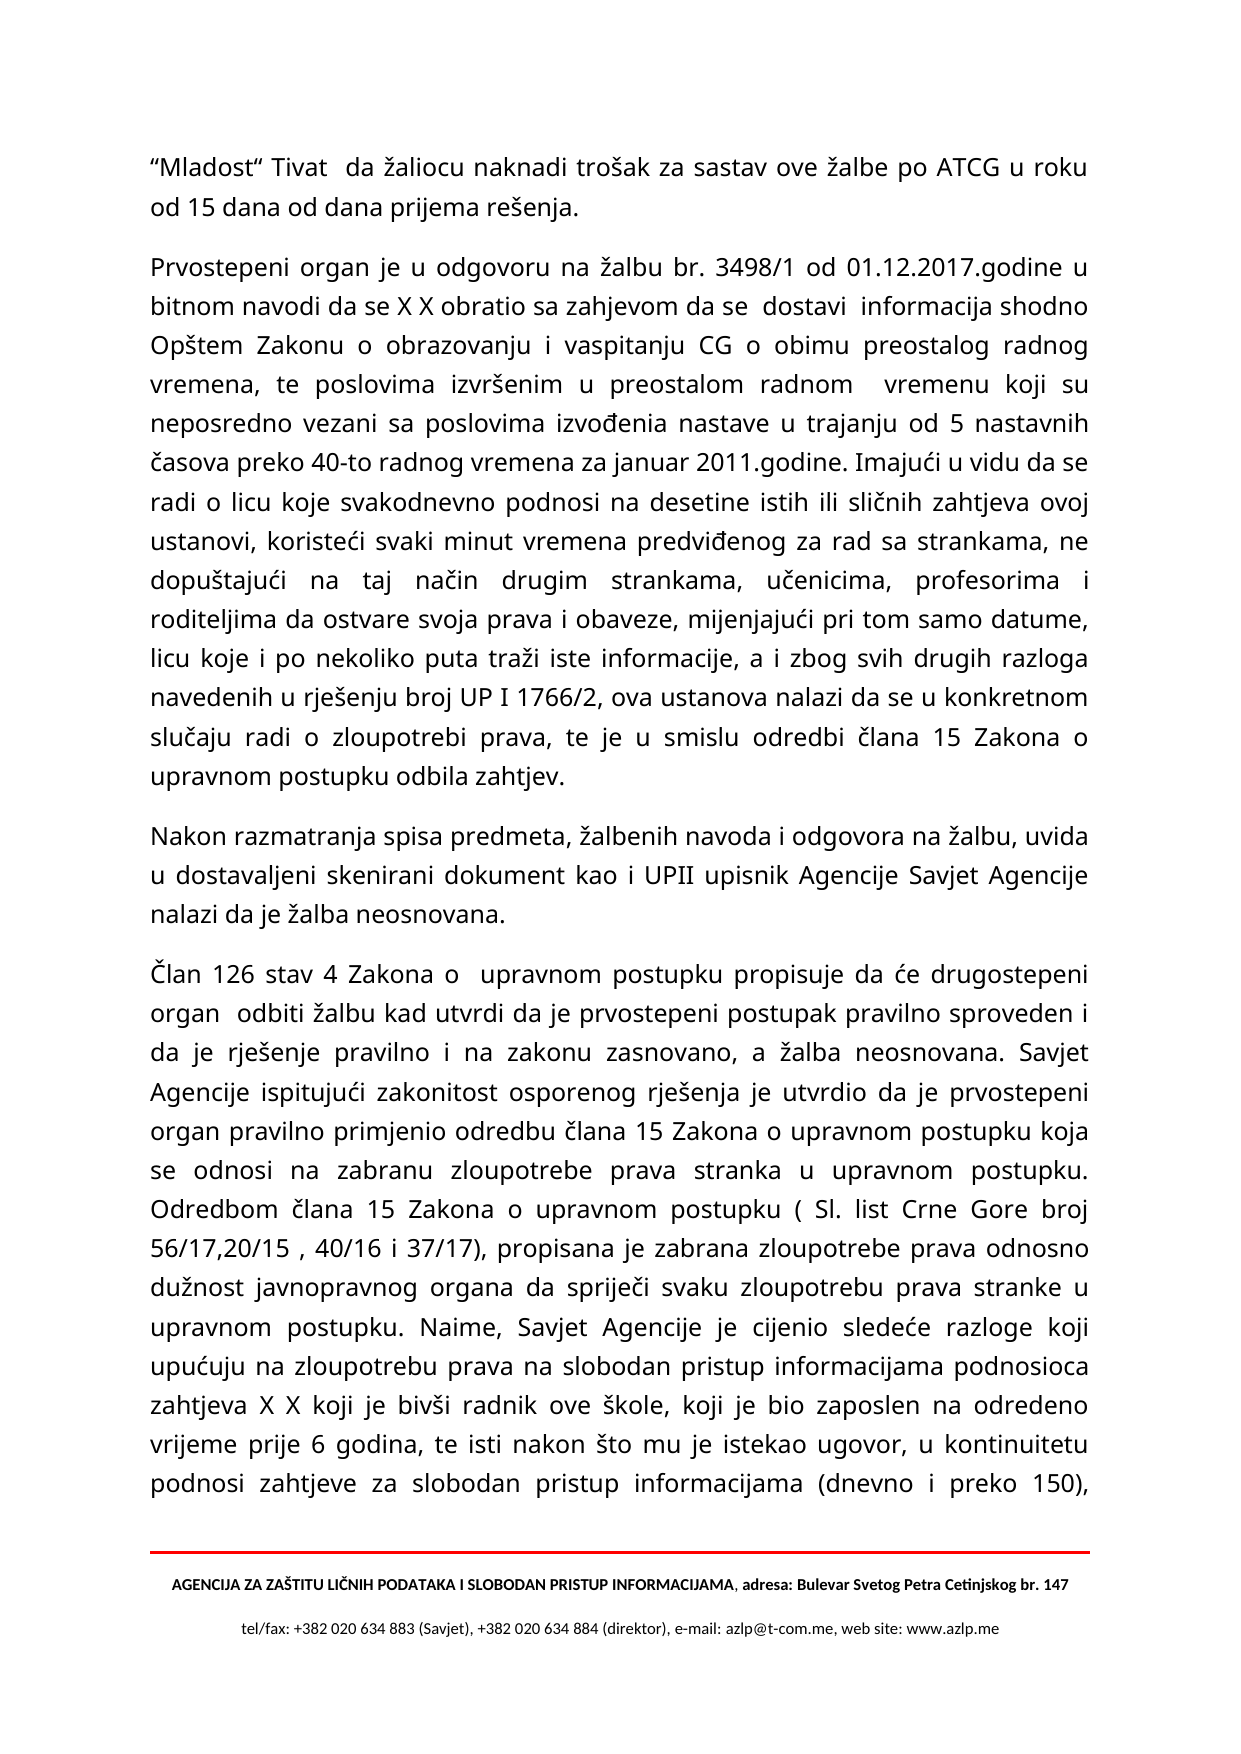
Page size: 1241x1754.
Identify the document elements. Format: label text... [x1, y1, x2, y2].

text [150, 957, 1090, 1500]
text Nakon razmatranja spisa predmeta, žalbenih navoda i odgovora na žalbu, uvida u dostavaljeni skenirani dokument kao i UPII upisnik Agencije Savjet Agencije nalazi da je žalba neosnovana. [150, 818, 1090, 931]
text Prvostepeni organ je u odgovoru na žalbu br. 3498/1 od 01.12.2017.godine u bitnom navodi da se X X obratio sa zahjevom da se dostavi informacija shodno Opštem Zakonu o obrazovanju i vaspitanju CG o obimu preostalog radnog vremena, te poslovima izvršenim u preostalom radnom vremenu koji su neposredno vezani sa poslovima izvođenia nastave u trajanju od 5 nastavnih časova preko 40-to radnog vremena za januar 2011.godine. Imajući u vidu da se radi o licu koje svakodnevno podnosi na desetine istih ili sličnih zahtjeva ovoj ustanovi, koristeći svaki minut vremena predviđenog za rad sa strankama, ne dopuštajući na taj način drugim strankama, učenicima, profesorima i roditeljima da ostvare svoja prava i obaveze, mijenjajući pri tom samo datume, licu koje i po nekoliko puta traži iste informacije, a i zbog svih drugih razloga navedenih u rješenju broj UP I 1766/2, ova ustanova nalazi da se u konkretnom slučaju radi o zloupotrebi prava, te je u smislu odredbi člana 15 Zakona o upravnom postupku odbila zahtjev. [150, 249, 1090, 792]
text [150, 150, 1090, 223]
